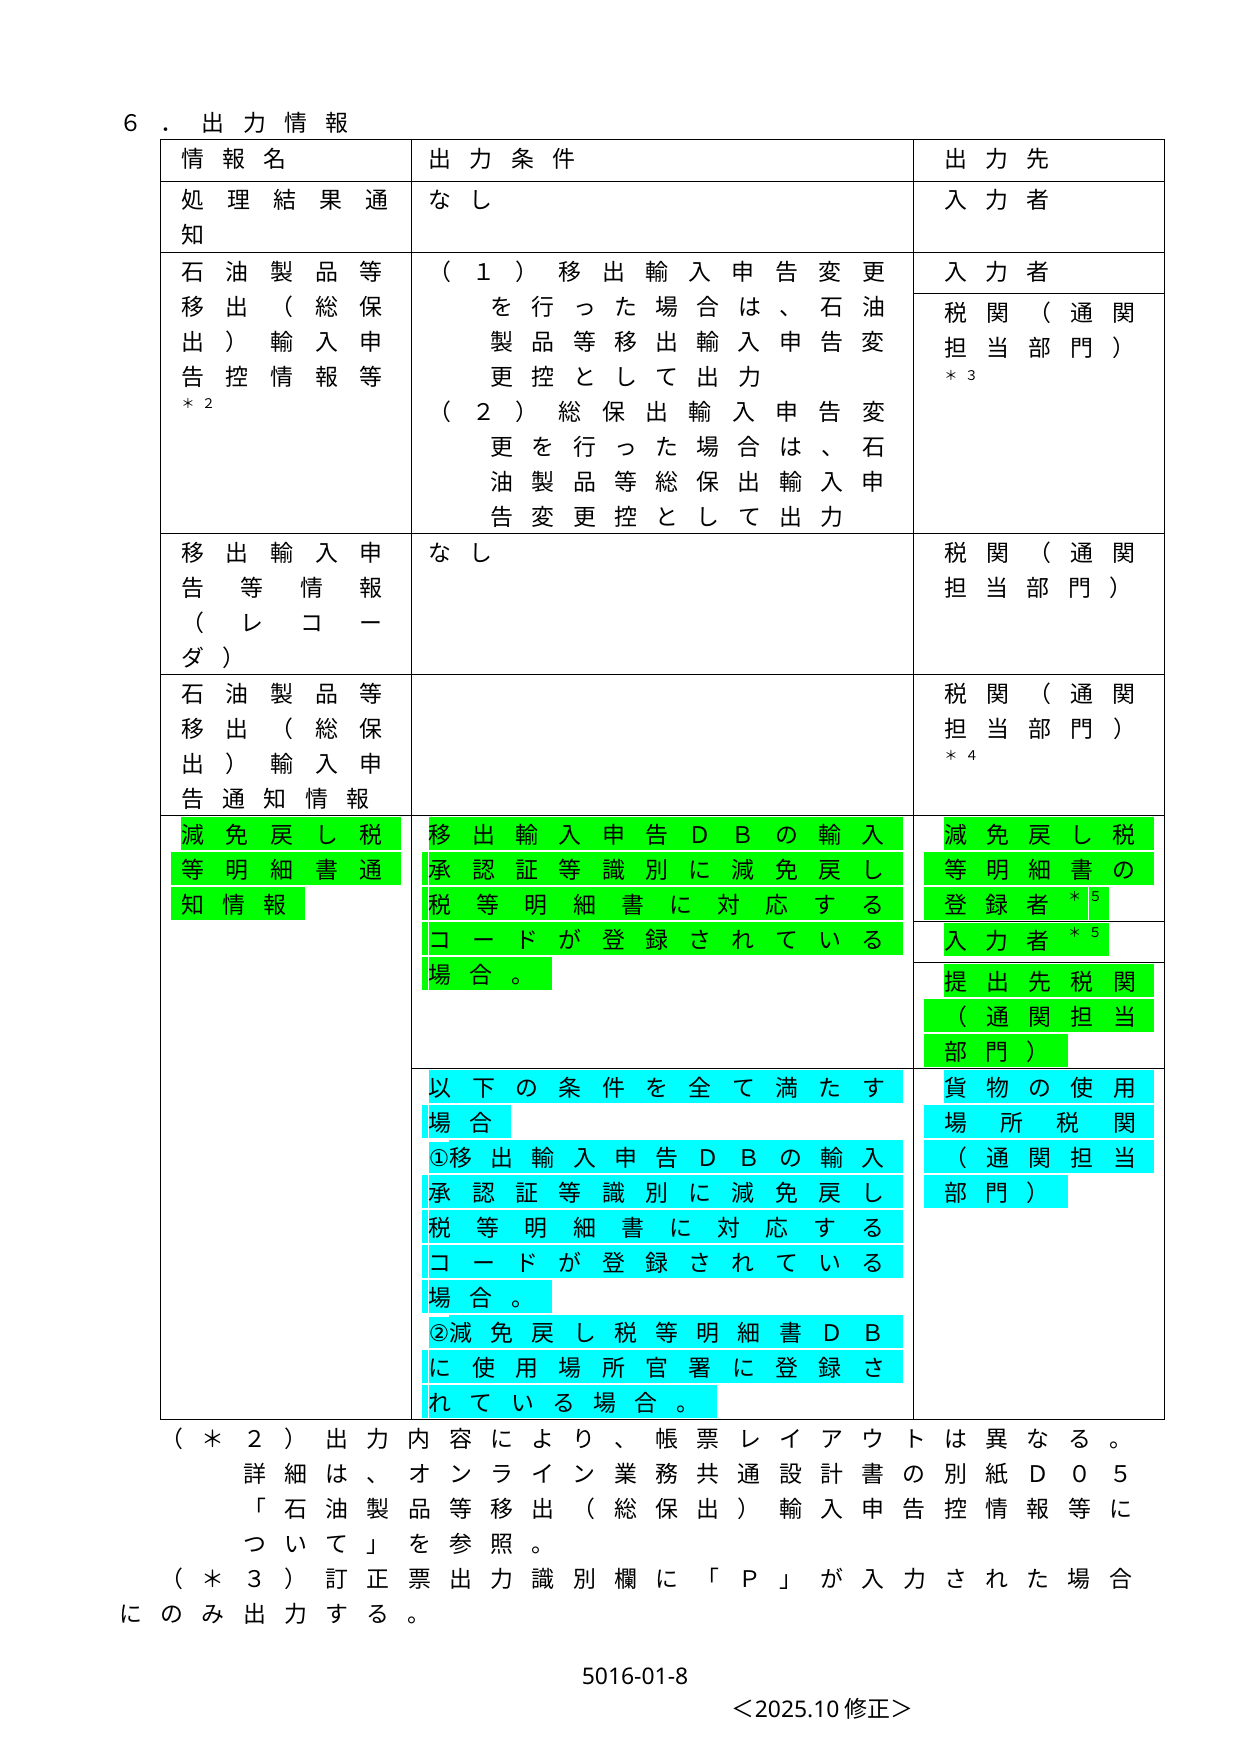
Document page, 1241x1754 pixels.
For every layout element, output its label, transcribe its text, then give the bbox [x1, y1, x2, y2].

table_cell 減免戻し税等明細書通知情報 [161, 816, 411, 1419]
table_cell 入力者 [914, 182, 1164, 252]
table_cell 入力者＊５ [914, 922, 1164, 962]
table_cell 税関（通関担当部門）＊３ [914, 294, 1164, 533]
table_cell 減免戻し税等明細書の登録者＊５ [914, 816, 1164, 921]
table_cell 税関（通関担当部門）＊４ [914, 675, 1164, 815]
table_cell なし [412, 182, 913, 252]
text ６．出力情報 [119, 104, 1150, 139]
table_cell 移出輸入申告ＤＢの輸入承認証等識別に減免戻し税等明細書に対応するコードが登録されている場合。 [412, 816, 913, 1068]
table_cell [412, 675, 913, 815]
table_cell 入力者 [914, 253, 1164, 293]
table_cell なし [412, 534, 913, 674]
table_cell 石油製品等移出（総保出）輸入申告通知情報 [161, 675, 411, 815]
table_cell （１）移出輸入申告変更を行った場合は、石油製品等移出輸入申告変更控として出力 （２）総保出輸入申告変更を行った場合は、石油製品等総保出輸入申告変更控として出力 [412, 253, 913, 533]
table_cell 処理結果通知 [161, 182, 411, 252]
table_cell 提出先税関（通関担当部門） [914, 963, 1164, 1068]
table_cell 移出輸入申告等情報（レコーダ） [161, 534, 411, 674]
table_cell 税関（通関担当部門） [914, 534, 1164, 674]
table_header 情報名 [161, 140, 411, 181]
table_cell 貨物の使用場所税関（通関担当部門） [914, 1069, 1164, 1419]
text （＊３）訂正票出力識別欄に「Ｐ」が入力された場合にのみ出力する。 [119, 1560, 1150, 1630]
table_header 出力条件 [412, 140, 913, 181]
table_cell 石油製品等移出（総保出）輸入申告控情報等＊２ [161, 253, 411, 533]
text （＊２）出力内容により、帳票レイアウトは異なる。詳細は、オンライン業務共通設計書の別紙Ｄ０５「石油製品等移出（総保出）輸入申告控情報等について」を参照。 [158, 1420, 1150, 1560]
table_cell 以下の条件を全て満たす場合 ①移出輸入申告ＤＢの輸入承認証等識別に減免戻し税等明細書に対応するコードが登録されている場合。 ②減免戻し税等明細書ＤＢに使用場所官署に登録されている場合。 [412, 1069, 913, 1419]
table_header 出力先 [914, 140, 1164, 181]
